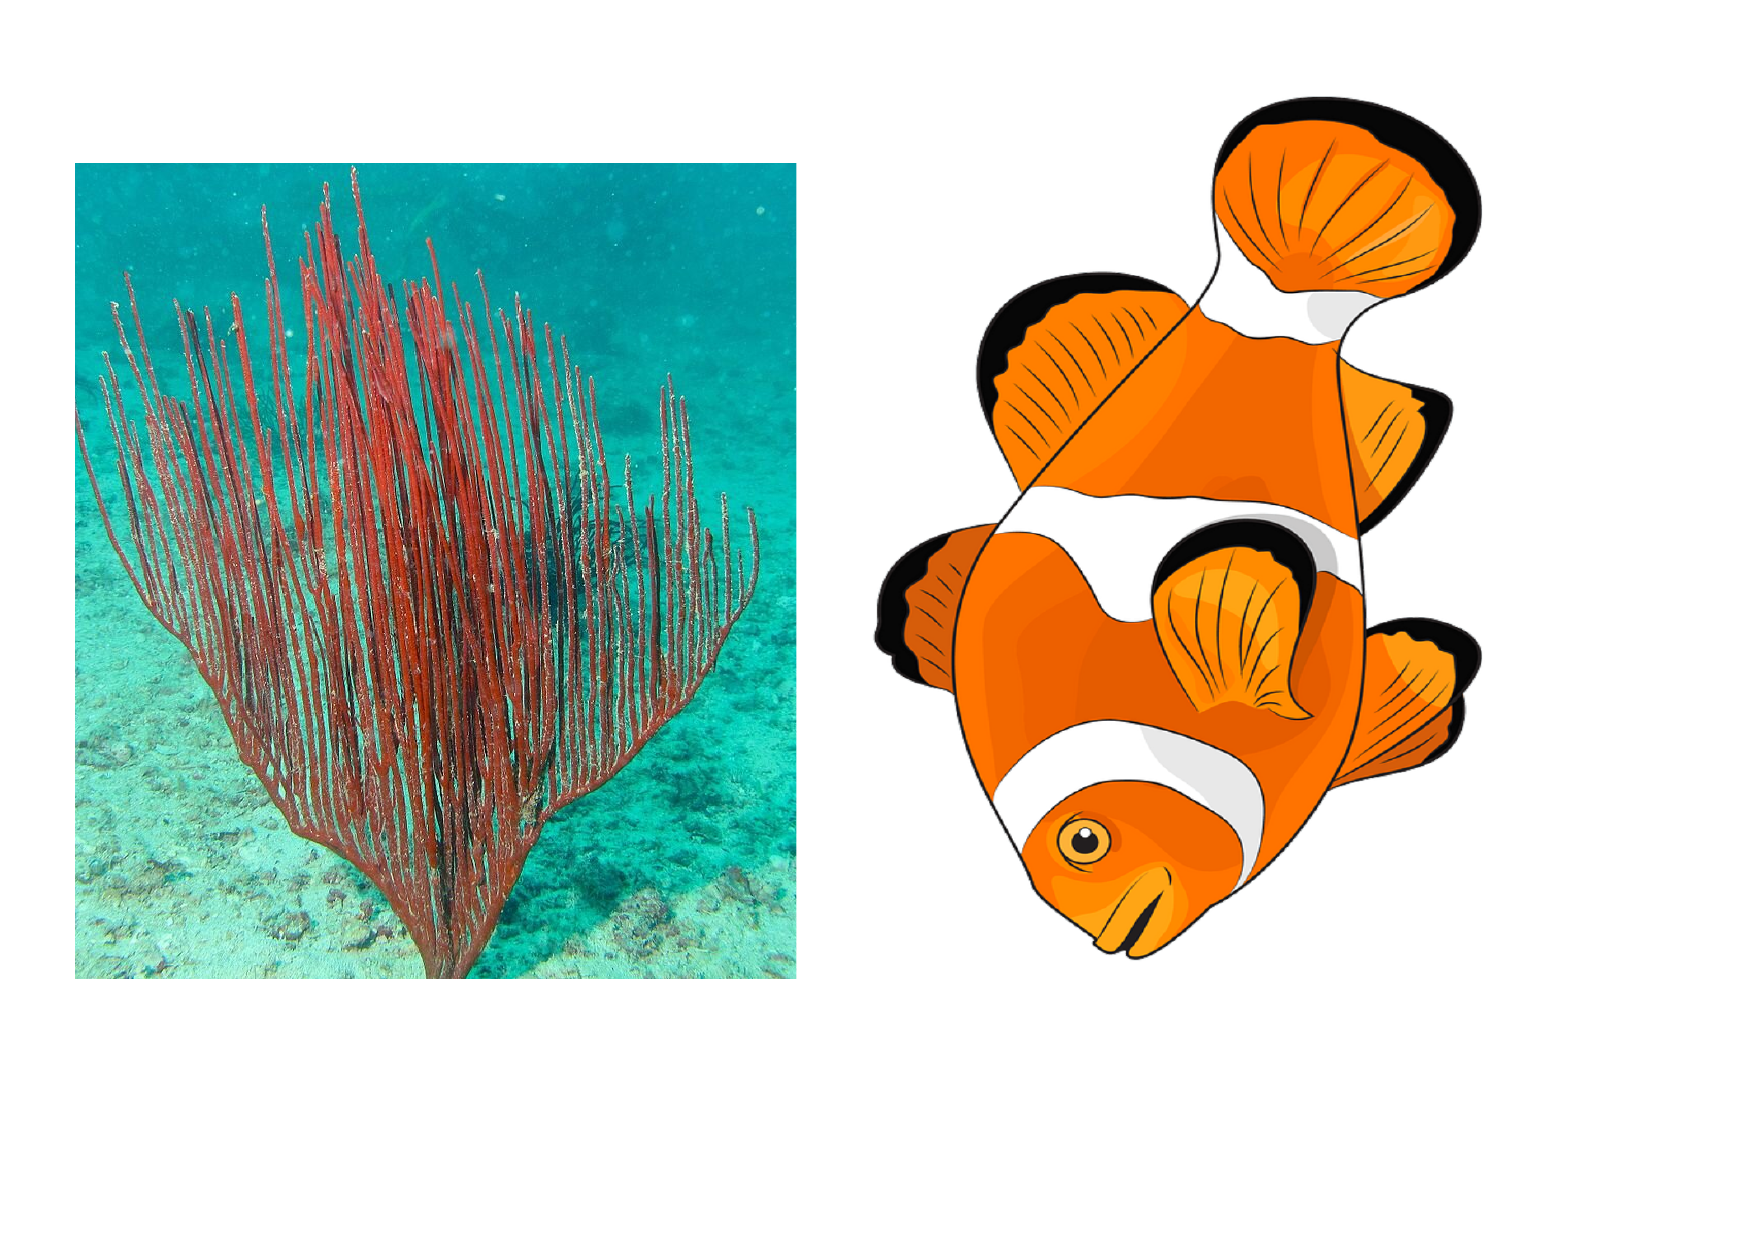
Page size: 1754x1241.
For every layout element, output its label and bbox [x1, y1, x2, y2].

picture [803, 79, 1555, 979]
picture [75, 163, 797, 979]
